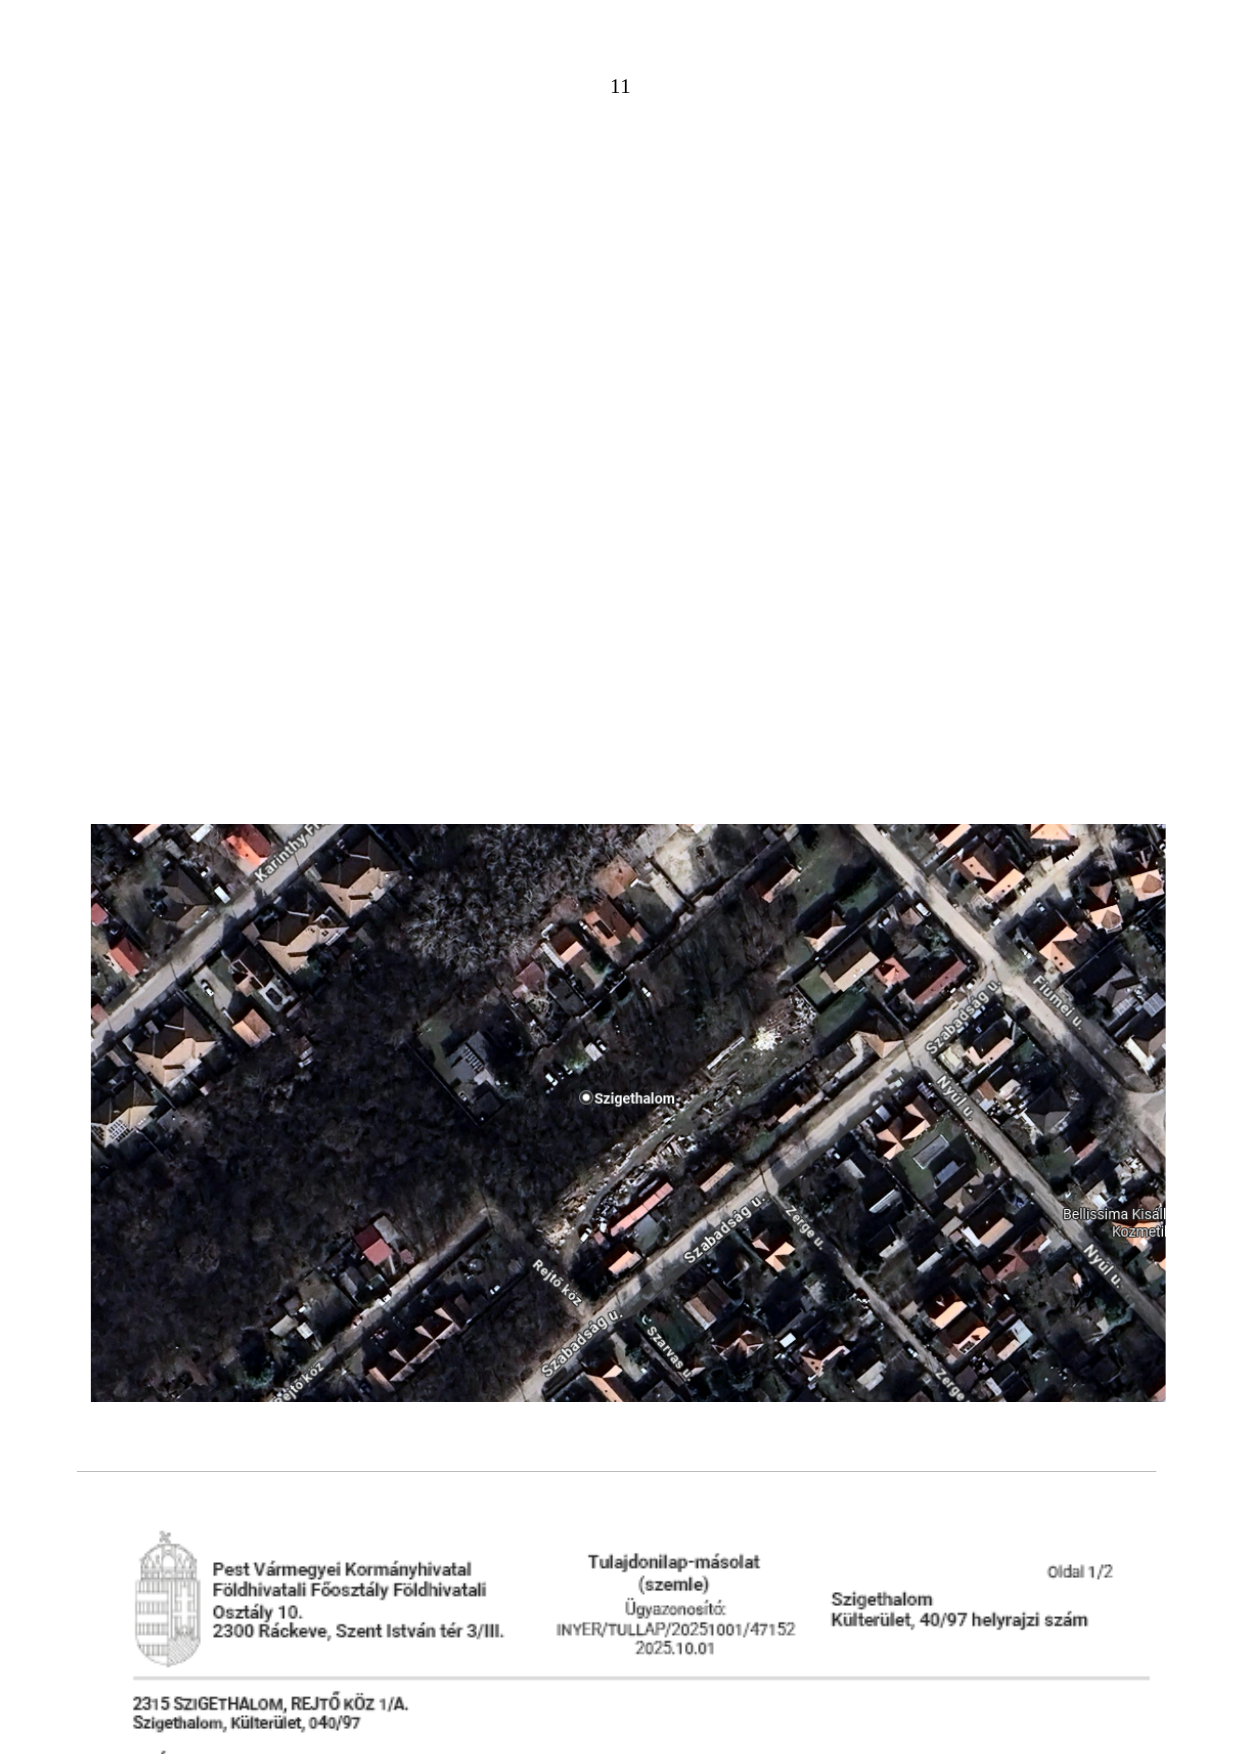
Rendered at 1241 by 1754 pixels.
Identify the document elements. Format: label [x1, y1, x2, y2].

picture [90, 824, 1166, 1402]
picture [76, 1471, 1157, 1754]
